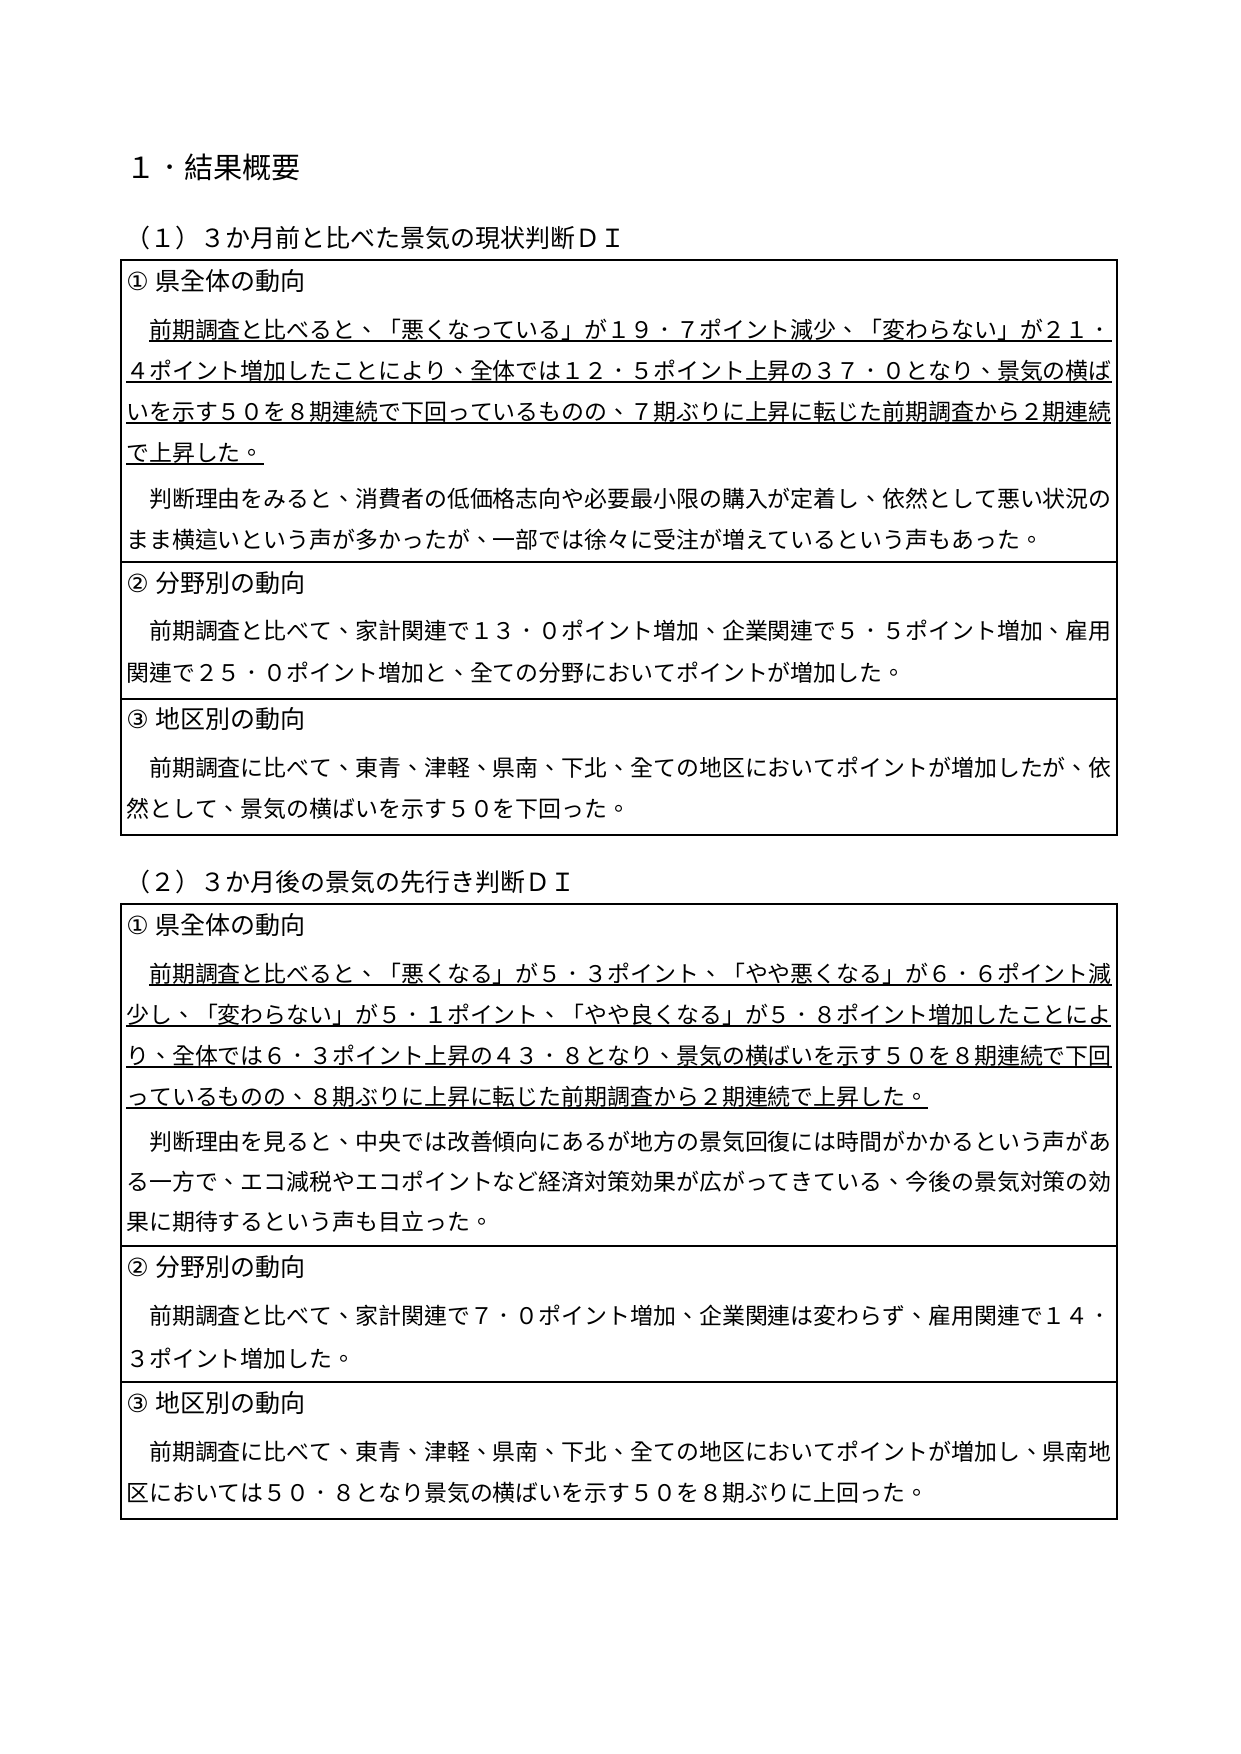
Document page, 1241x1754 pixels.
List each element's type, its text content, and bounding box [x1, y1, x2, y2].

subtitle １．結果概要 [126, 147, 1134, 187]
table_cell ③ 地区別の動向 前期調査に比べて、東青、津軽、県南、下北、全ての地区においてポイントが増加し、県南地区においては５０．８となり景気の横ばいを示す５０を８期ぶりに上回った。 [122, 1383, 1116, 1518]
table_cell ③ 地区別の動向 前期調査に比べて、東青、津軽、県南、下北、全ての地区においてポイントが増加したが、依然として、景気の横ばいを示す５０を下回った。 [122, 700, 1116, 834]
text （２）３か月後の景気の先行き判断ＤＩ [125, 864, 1134, 899]
table_header ① 県全体の動向 前期調査と比べると、「悪くなる」が５．３ポイント、「やや悪くなる」が６．６ポイント減少し、「変わらない」が５．１ポイント、「やや良くなる」が５．８ポイント増加したことにより、全体では６．３ポイント上昇の４３．８となり、景気の横ばいを示す５０を８期連続で下回 っているものの、８期ぶりに上昇に転じた前期調査から２期連続で上昇した。 判断理由を見ると、中央では改善傾向にあるが地方の景気回復には時間がかかるという声がある一方で、エコ減税やエコポイントなど経済対策効果が広がってきている、今後の景気対策の効果に期待するという声も目立った。 [122, 905, 1116, 1245]
subtitle （１）３か月前と比べた景気の現状判断ＤＩ [125, 221, 1134, 255]
table_cell ② 分野別の動向 前期調査と比べて、家計関連で７．０ポイント増加、企業関連は変わらず、雇用関連で１４． ３ポイント増加した。 [122, 1247, 1116, 1381]
table_header ① 県全体の動向 前期調査と比べると、「悪くなっている」が１９．７ポイント減少、「変わらない」が２１． ４ポイント増加したことにより、全体では１２．５ポイント上昇の３７．０となり、景気の横ばいを示す５０を８期連続で下回っているものの、７期ぶりに上昇に転じた前期調査から２期連続で上昇した。 判断理由をみると、消費者の低価格志向や必要最小限の購入が定着し、依然として悪い状況の まま横這いという声が多かったが、一部では徐々に受注が増えているという声もあった。 [122, 261, 1116, 561]
table_cell ② 分野別の動向 前期調査と比べて、家計関連で１３．０ポイント増加、企業関連で５．５ポイント増加、雇用関連で２５．０ポイント増加と、全ての分野においてポイントが増加した。 [122, 563, 1116, 697]
